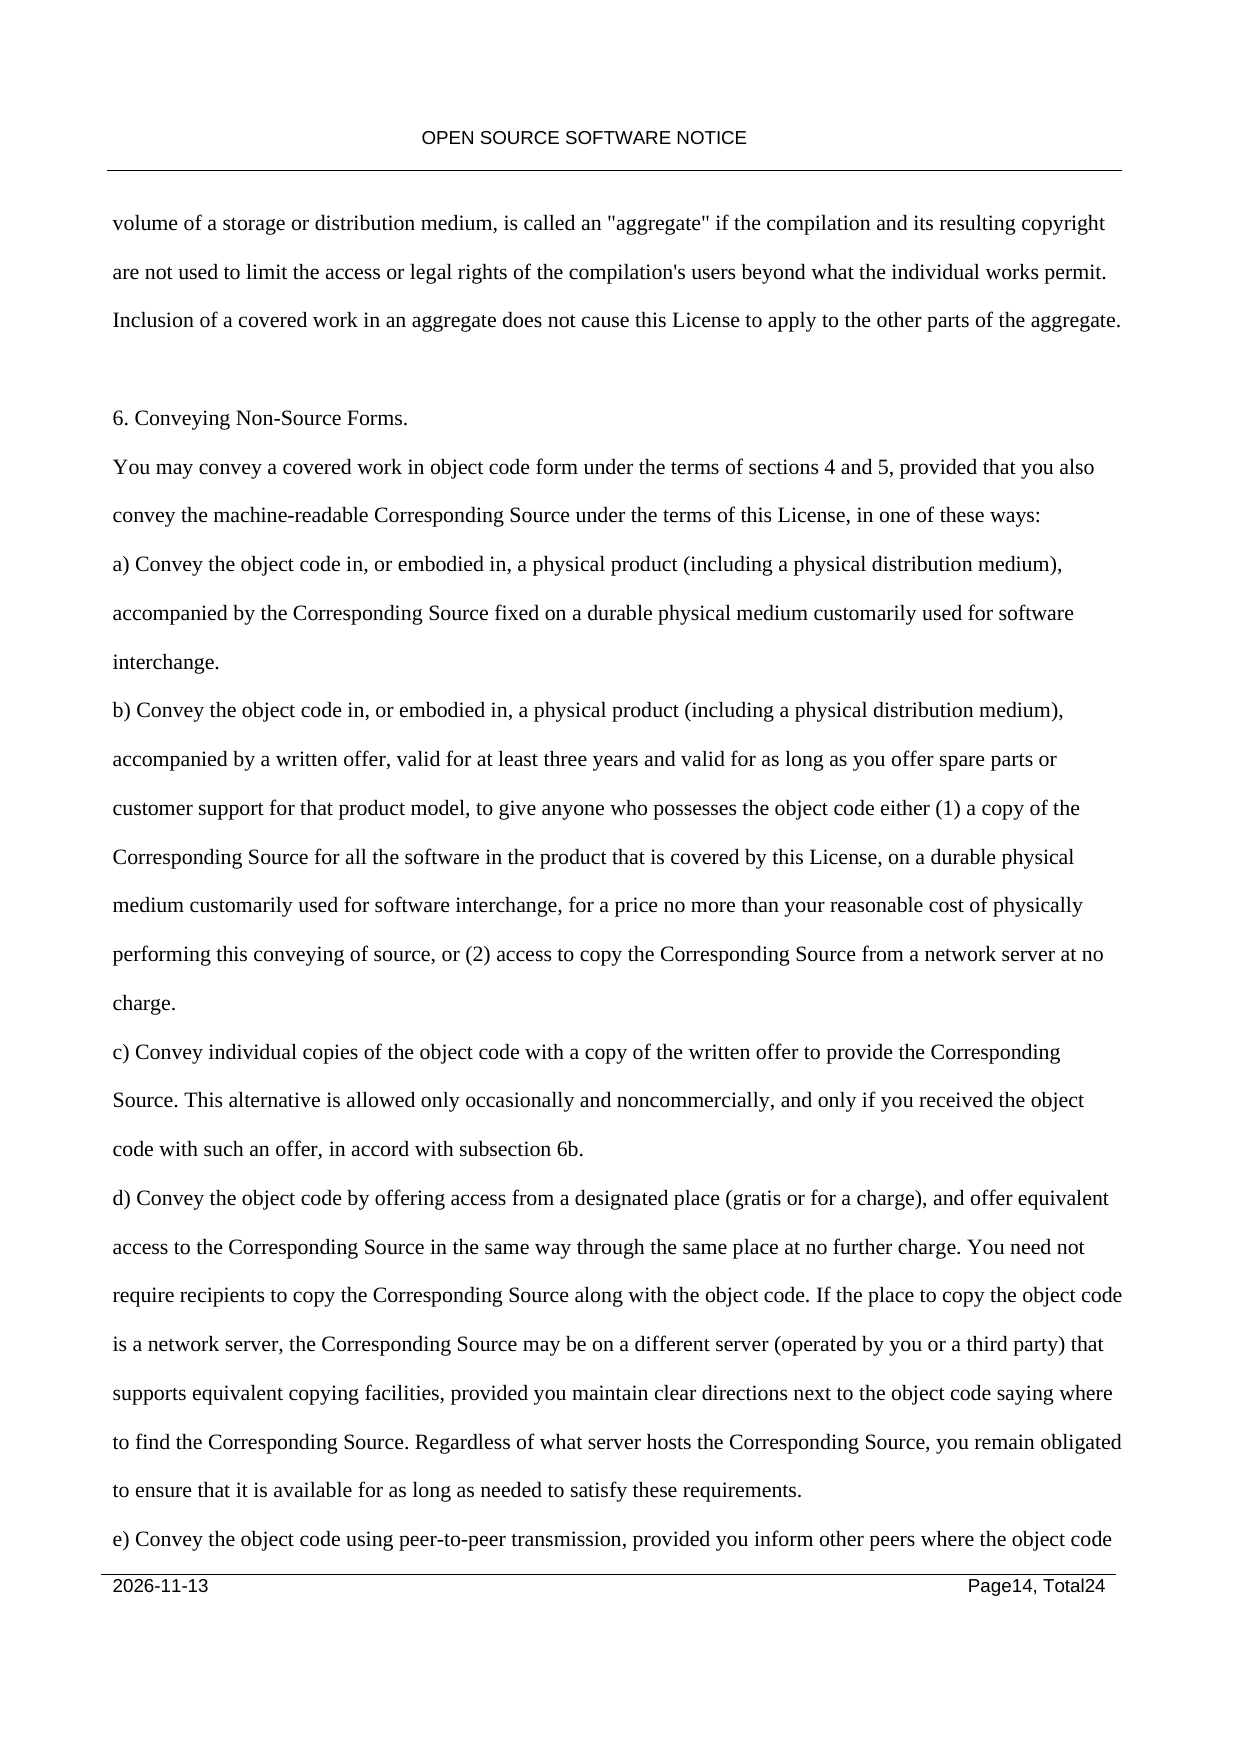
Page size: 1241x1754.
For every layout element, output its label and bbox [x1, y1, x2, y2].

text [112, 206, 1128, 1555]
